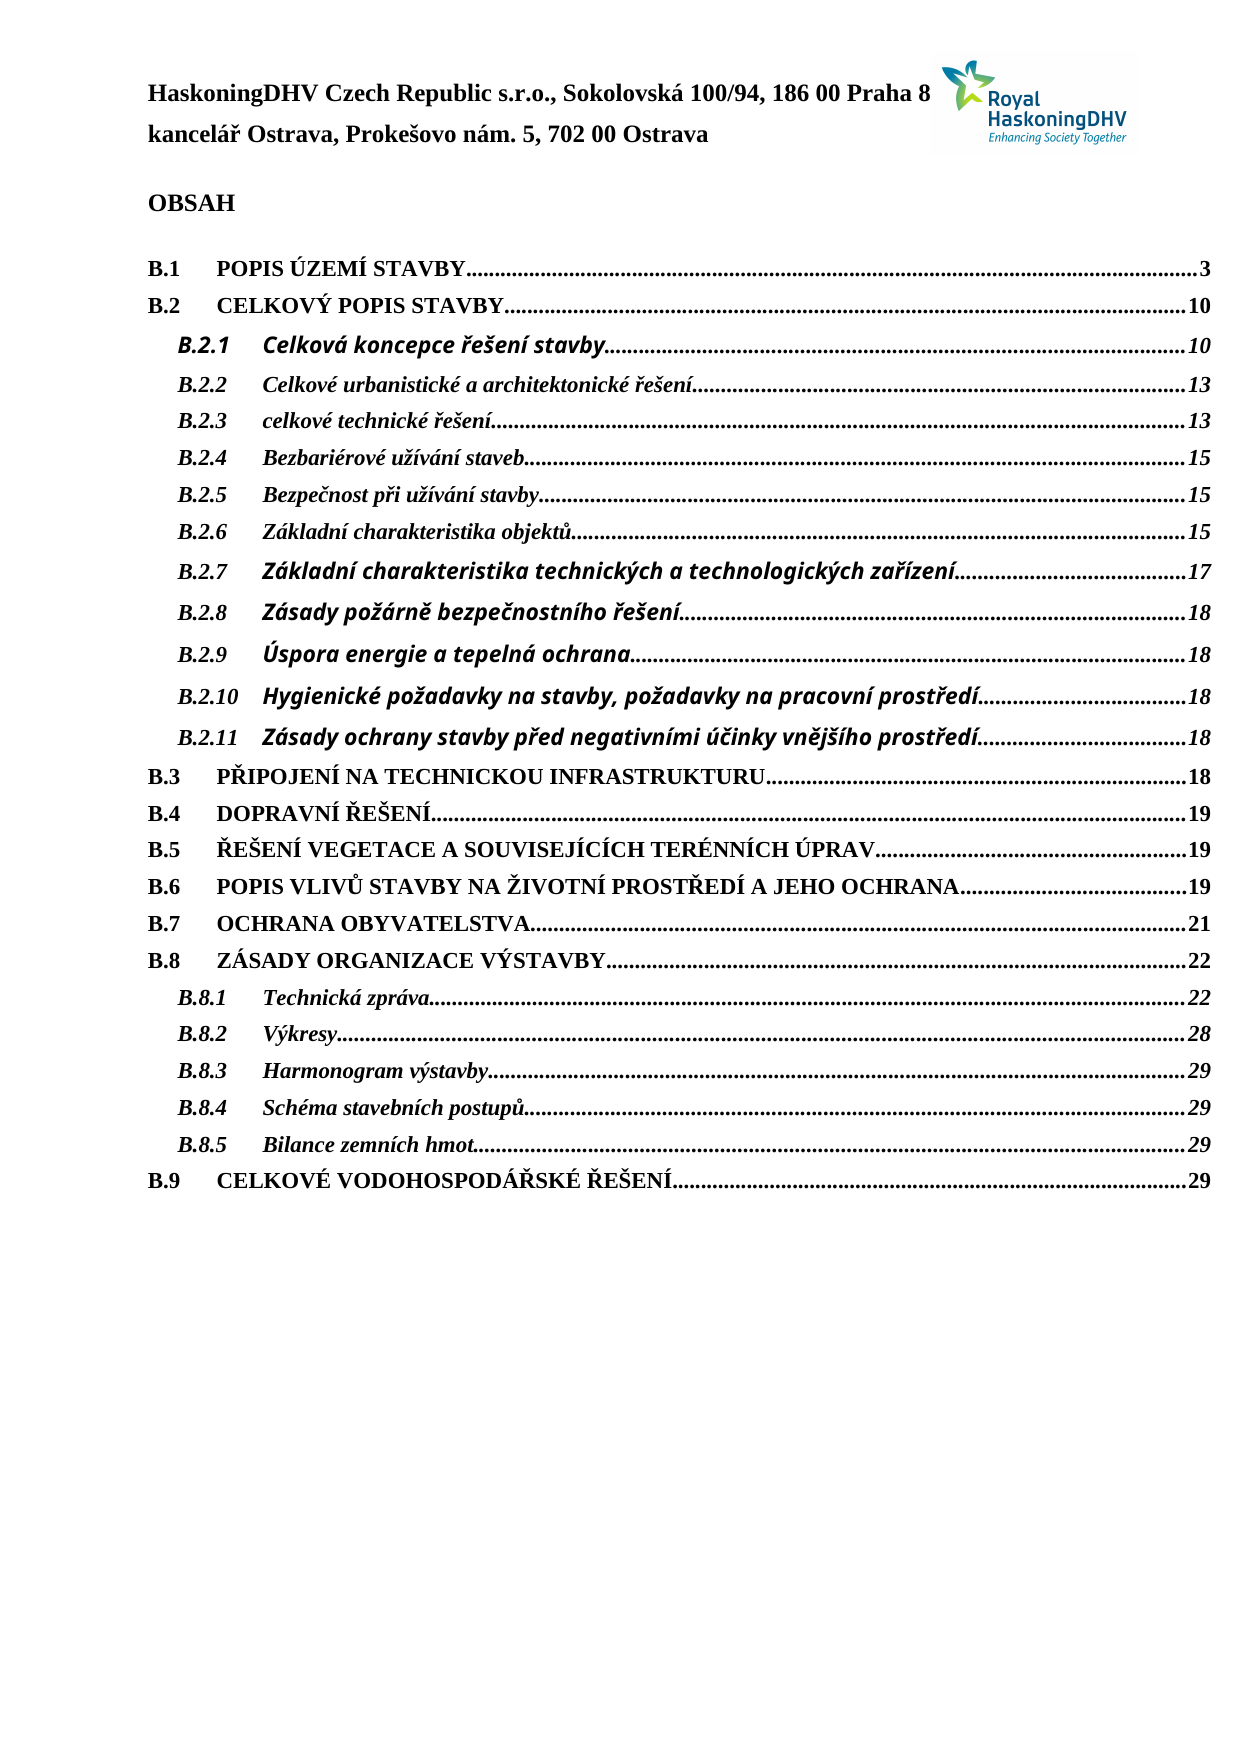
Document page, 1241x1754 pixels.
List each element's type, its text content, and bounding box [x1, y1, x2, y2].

text B.2.7 Základní charakteristika technických a technologických zařízení 17 [177, 554, 1093, 586]
text B.8.3 Harmonogram výstavby 29 [177, 1057, 1093, 1083]
text B.2 CELKOVÝ POPIS STAVBY 10 [148, 292, 1093, 319]
text B.2.9 Úspora energie a tepelná ochrana 18 [177, 638, 1093, 669]
text B.8.1 Technická zpráva 22 [177, 983, 1093, 1010]
text B.1 POPIS ÚZEMÍ STAVBY 3 [148, 256, 1093, 282]
text B.8 zásady organizace výstavby 22 [148, 947, 1093, 973]
text B.8.2 Výkresy 28 [177, 1020, 1093, 1047]
text B.2.2 Celkové urbanistické a architektonické řešení 13 [177, 371, 1093, 397]
text B.2.8 Zásady požárně bezpečnostního řešení 18 [177, 596, 1093, 627]
text B.2.11 Zásady ochrany stavby před negativními účinky vnějšího prostředí 18 [177, 721, 1093, 752]
text OBSAH [148, 188, 1093, 217]
text B.7 ochrana obyvatelstva 21 [148, 910, 1093, 936]
text B.6 popis vlivů stavby na životní prostředí a jeho ochrana 19 [148, 873, 1093, 899]
text B.9 Celkové vodohospodářské řešení 29 [148, 1167, 1093, 1194]
text B.8.5 Bilance zemních hmot 29 [177, 1131, 1093, 1157]
picture [930, 50, 1138, 156]
text B.2.5 Bezpečnost při užívání stavby 15 [177, 481, 1093, 507]
text B.5 řešení vegetace a souvisejících terénních úprav 19 [148, 836, 1093, 863]
text B.2.4 Bezbariérové užívání staveb 15 [177, 444, 1093, 471]
text B.2.6 Základní charakteristika objektů 15 [177, 518, 1093, 544]
text B.3 připojení na technickou infrastrukturu 18 [148, 763, 1093, 789]
text B.4 dopravní řešení 19 [148, 800, 1093, 826]
text B.2.10 Hygienické požadavky na stavby, požadavky na pracovní prostředí 18 [177, 679, 1093, 711]
text B.2.3 celkové technické řešení 13 [177, 407, 1093, 434]
text B.8.4 Schéma stavebních postupů 29 [177, 1094, 1093, 1120]
text B.2.1 Celková koncepce řešení stavby 10 [177, 329, 1093, 360]
